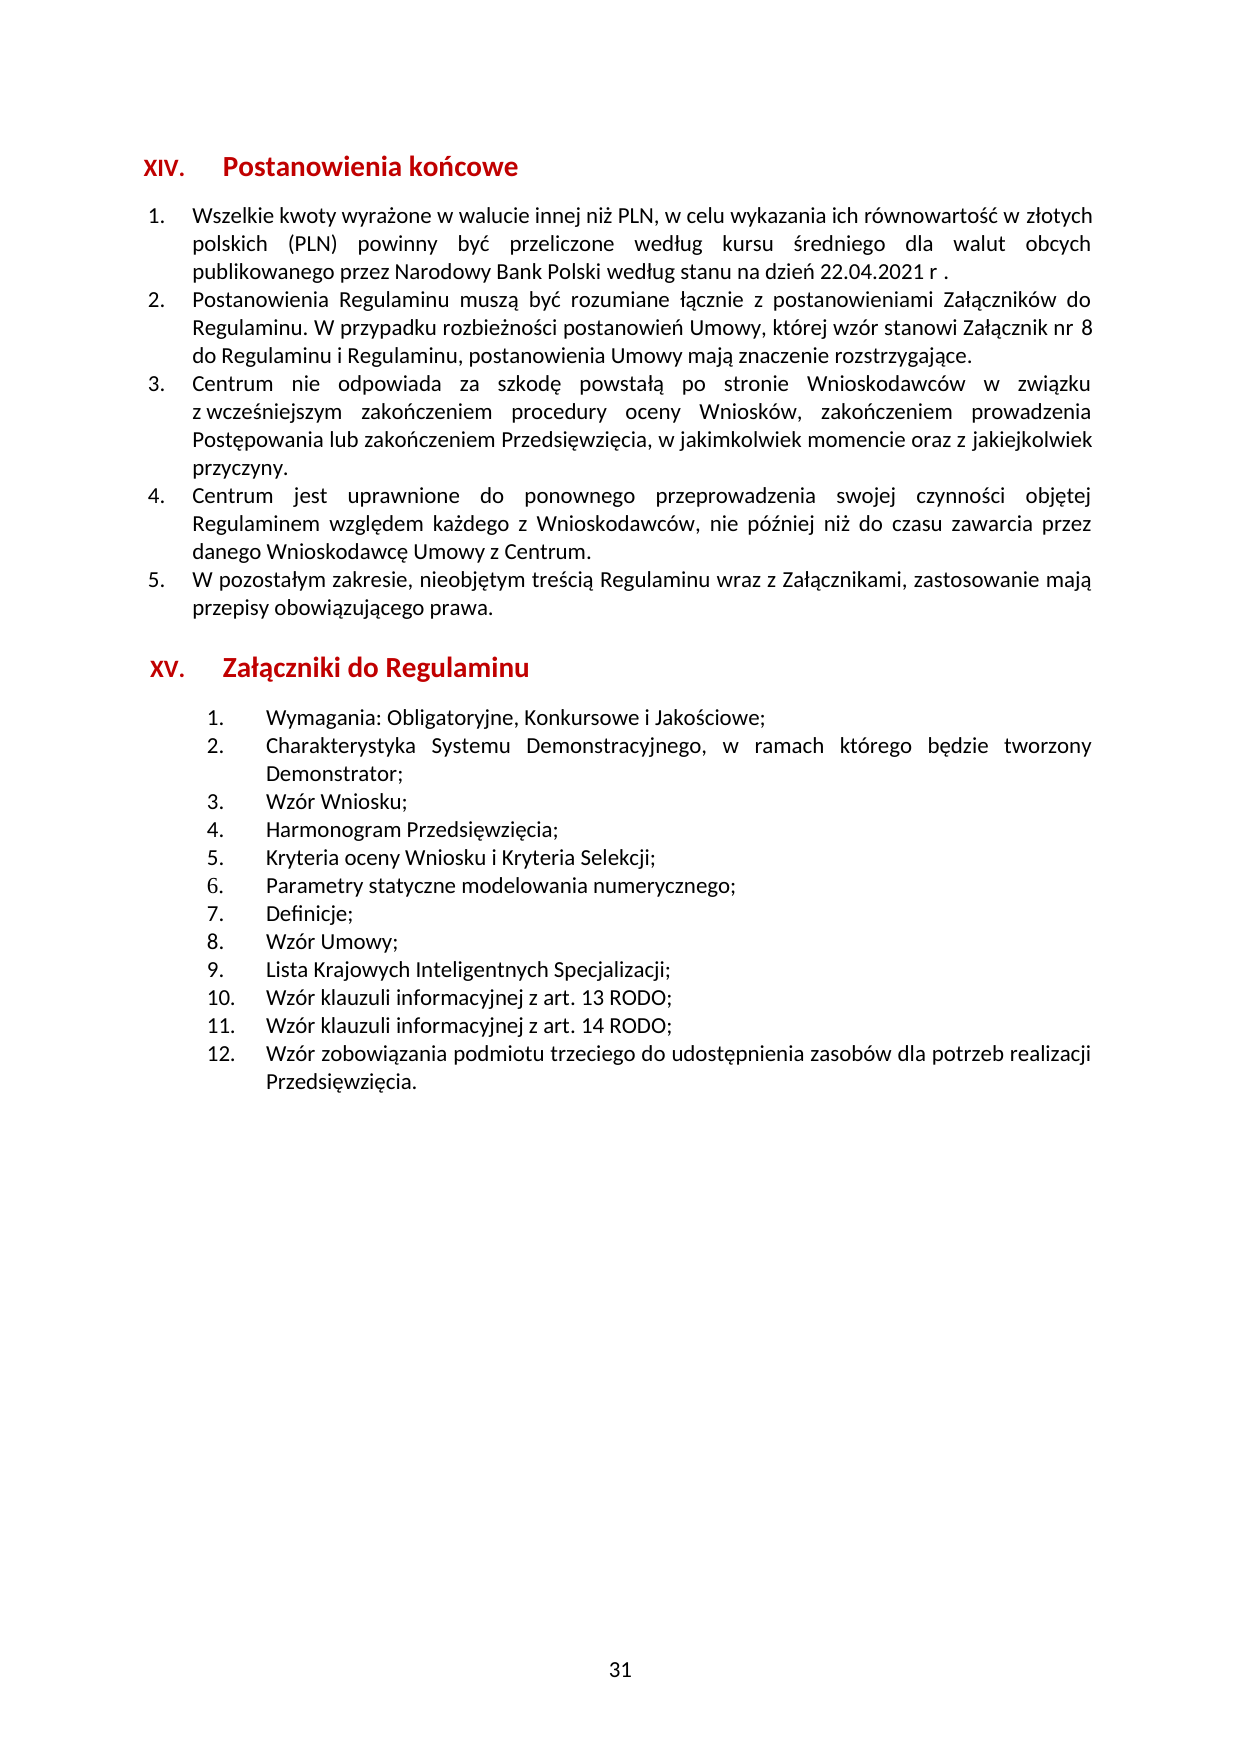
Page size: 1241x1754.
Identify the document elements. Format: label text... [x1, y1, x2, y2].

list Wzór zobowiązania podmiotu trzeciego do udostępnienia zasobów dla potrzeb realizacji Przedsięwzięcia. [207, 1039, 1093, 1095]
subtitle Postanowienia końcowe [185, 148, 1093, 183]
list Wymagania: Obligatoryjne, Konkursowe i Jakościowe; [207, 703, 1093, 731]
list Lista Krajowych Inteligentnych Specjalizacji; [207, 955, 1093, 983]
list Wzór Umowy; [207, 927, 1093, 955]
list Postanowienia Regulaminu muszą być rozumiane łącznie z postanowieniami Załączników do Regulaminu. W przypadku rozbieżności postanowień Umowy, której wzór stanowi Załącznik nr 8 do Regulaminu i Regulaminu, postanowienia Umowy mają znaczenie rozstrzygające. [148, 285, 1093, 369]
list Centrum nie odpowiada za szkodę powstałą po stronie Wnioskodawców w związku z wcześniejszym zakończeniem procedury oceny Wniosków, zakończeniem prowadzenia Postępowania lub zakończeniem Przedsięwzięcia, w jakimkolwiek momencie oraz z jakiejkolwiek przyczyny. [148, 369, 1093, 481]
list Parametry statyczne modelowania numerycznego; [207, 871, 1093, 899]
list W pozostałym zakresie, nieobjętym treścią Regulaminu wraz z Załącznikami, zastosowanie mają przepisy obowiązującego prawa. [148, 565, 1093, 621]
list Centrum jest uprawnione do ponownego przeprowadzenia swojej czynności objętej Regulaminem względem każdego z Wnioskodawców, nie później niż do czasu zawarcia przez danego Wnioskodawcę Umowy z Centrum. [148, 481, 1093, 565]
list Wzór klauzuli informacyjnej z art. 13 RODO; [207, 983, 1093, 1011]
list Wzór klauzuli informacyjnej z art. 14 RODO; [207, 1011, 1093, 1039]
list Wzór Wniosku; [207, 787, 1093, 815]
list Wszelkie kwoty wyrażone w walucie innej niż PLN, w celu wykazania ich równowartość w złotych polskich (PLN) powinny być przeliczone według kursu średniego dla walut obcych publikowanego przez Narodowy Bank Polski według stanu na dzień 22.04.2021 r . [148, 201, 1093, 285]
list Definicje; [207, 899, 1093, 927]
list Charakterystyka Systemu Demonstracyjnego, w ramach którego będzie tworzony Demonstrator; [207, 731, 1093, 787]
subtitle Załączniki do Regulaminu [185, 649, 1093, 685]
list Kryteria oceny Wniosku i Kryteria Selekcji; [207, 843, 1093, 871]
list Harmonogram Przedsięwzięcia; [207, 815, 1093, 843]
